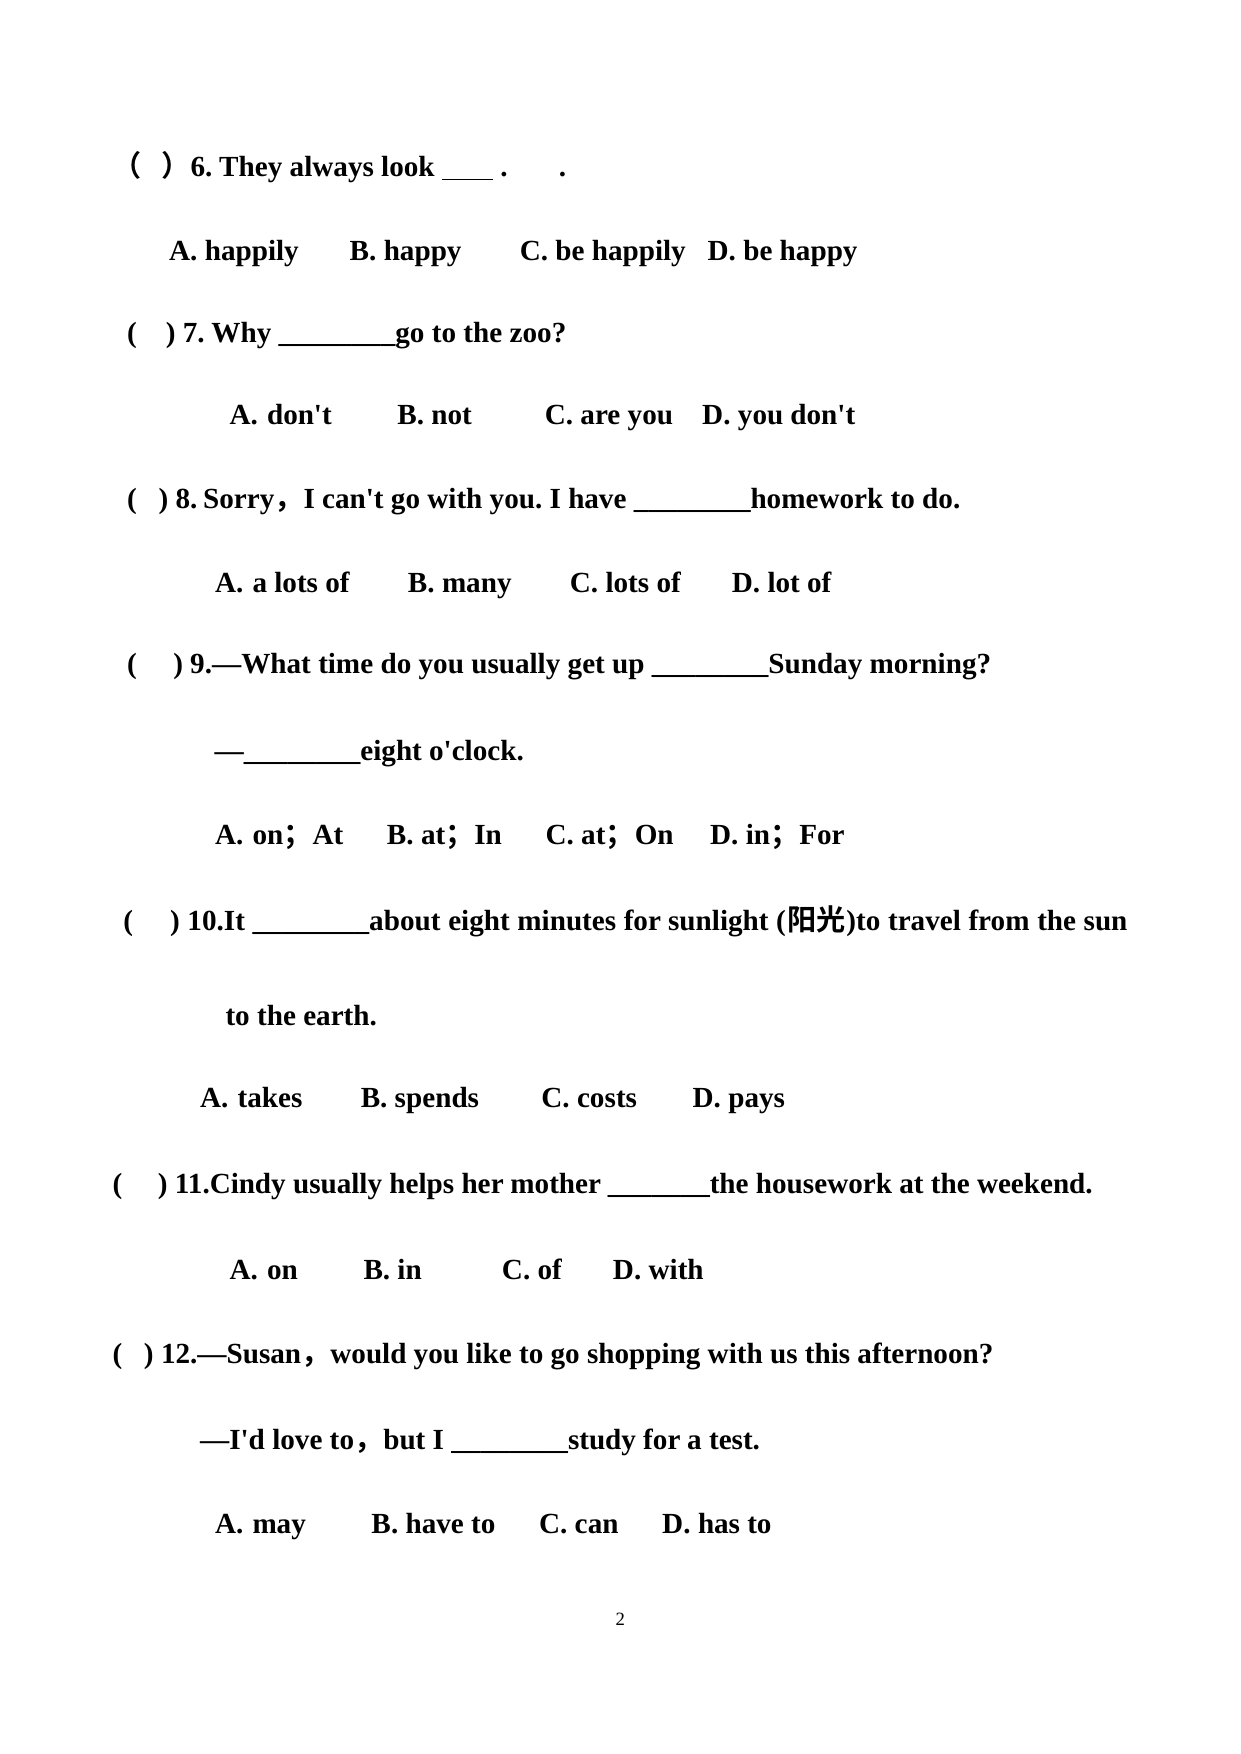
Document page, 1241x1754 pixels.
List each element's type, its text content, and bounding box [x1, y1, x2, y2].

text —I'd love to，but I ________study for a test. [112, 1404, 1128, 1469]
list takes B. spends C. costs D. pays [200, 1064, 1128, 1129]
text ( ) 11.Cindy usually helps her mother _______the housework at the weekend. [112, 1150, 1128, 1215]
text ( ) 8. Sorry，I can't go with you. I have ________homework to do. [112, 463, 1128, 528]
list on；At B. at；In C. at；On D. in；For [215, 799, 1128, 864]
text ( ) 12.—Susan，would you like to go shopping with us this afternoon? [112, 1318, 1128, 1383]
list don't B. not C. are you D. you don't [229, 381, 1128, 446]
list on B. in C. of D. with [229, 1237, 1128, 1302]
list a lots of B. many C. lots of D. lot of [215, 549, 1128, 614]
text —________eight o'clock. [112, 717, 1128, 782]
text ( ) 10.It ________about eight minutes for sunlight (阳光)to travel from the sun to the earth. [123, 885, 1128, 1047]
text （ ）6. They always look . . [112, 132, 1128, 197]
text A. happily B. happy C. be happily D. be happy [112, 218, 1128, 283]
text ( ) 7. Why ________go to the zoo? [112, 299, 1128, 364]
list may B. have to C. can D. has to [215, 1491, 1128, 1556]
text ( ) 9.—What time do you usually get up ________Sunday morning? [112, 631, 1128, 696]
